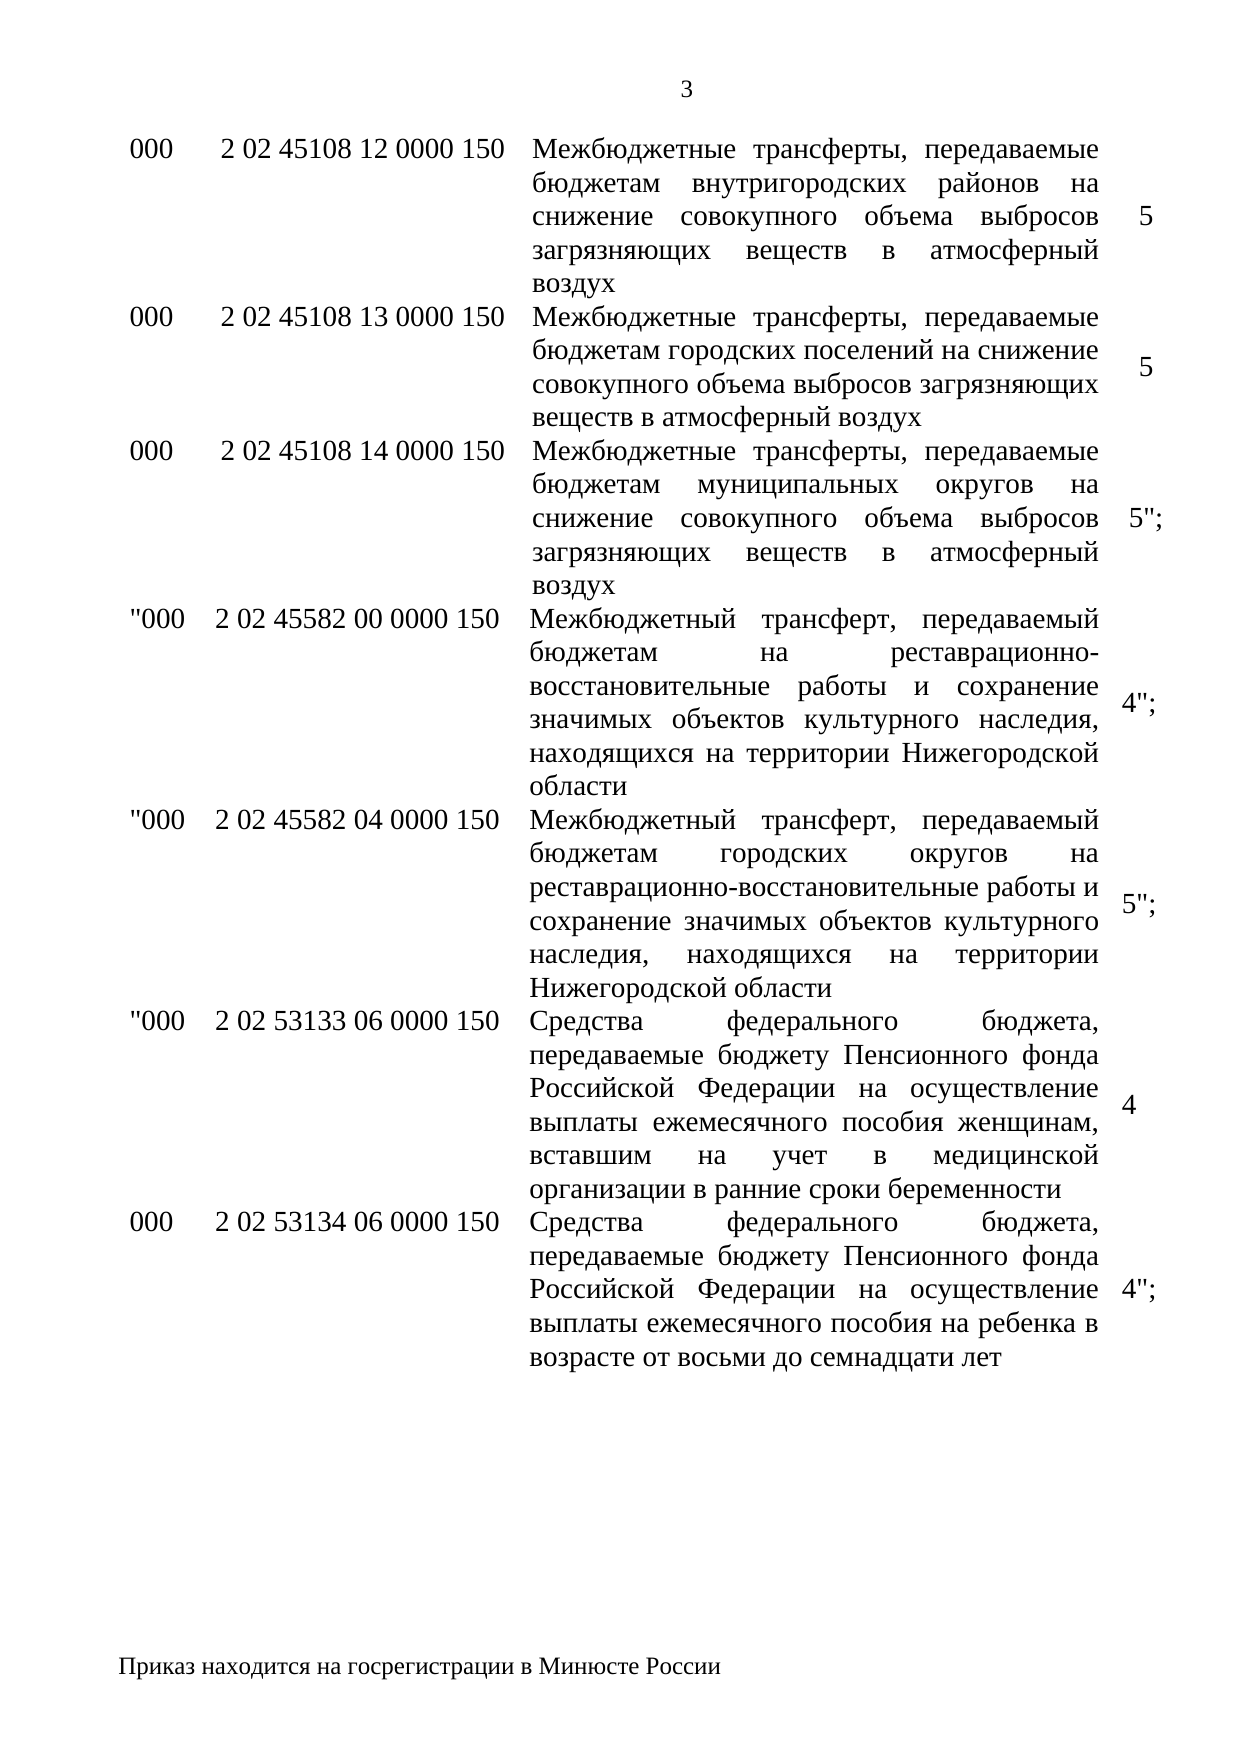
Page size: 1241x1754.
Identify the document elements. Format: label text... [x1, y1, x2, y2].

table_cell "000 [118, 1003, 204, 1204]
table_cell 2 02 53133 06 0000 150 [204, 1003, 518, 1204]
table_cell 4 [1110, 1003, 1181, 1204]
table_cell Средства федерального бюджета, передаваемые бюджету Пенсионного фонда Российской Федерации на осуществление выплаты ежемесячного пособия женщинам, вставшим на учет в медицинской организации в ранние сроки беременности [518, 1003, 1110, 1204]
table_cell 4"; [1110, 601, 1181, 802]
table_cell 2 02 45108 13 0000 150 [209, 299, 521, 433]
table_cell 2 02 53134 06 0000 150 [204, 1205, 518, 1372]
table_cell Межбюджетные трансферты, передаваемые бюджетам городских поселений на снижение совокупного объема выбросов загрязняющих веществ в атмосферный воздух [521, 299, 1110, 433]
table_cell 000 [118, 131, 209, 299]
table_cell 2 02 45108 14 0000 150 [209, 433, 521, 601]
table_cell 2 02 45108 12 0000 150 [209, 131, 521, 299]
table_cell Межбюджетный трансферт, передаваемый бюджетам городских округов на реставрационно-восстановительные работы и сохранение значимых объектов культурного наследия, находящихся на территории Нижегородской области [518, 802, 1110, 1003]
table_cell "000 [118, 802, 204, 1003]
table_cell Средства федерального бюджета, передаваемые бюджету Пенсионного фонда Российской Федерации на осуществление выплаты ежемесячного пособия на ребенка в возрасте от восьми до семнадцати лет [518, 1205, 1110, 1372]
table_cell 000 [118, 299, 209, 433]
table_cell 2 02 45582 00 0000 150 [204, 601, 518, 802]
table_cell 5 [1110, 299, 1181, 433]
table_cell Межбюджетный трансферт, передаваемый бюджетам на реставрационно-восстановительные работы и сохранение значимых объектов культурного наследия, находящихся на территории Нижегородской области [518, 601, 1110, 802]
table_cell 5"; [1110, 802, 1181, 1003]
table_cell "000 [118, 601, 204, 802]
table_cell 000 [118, 433, 209, 601]
table_cell 4"; [1110, 1205, 1181, 1372]
table_cell 2 02 45582 04 0000 150 [204, 802, 518, 1003]
table_cell 5 [1110, 131, 1181, 299]
table_cell 5"; [1110, 433, 1181, 601]
table_cell Межбюджетные трансферты, передаваемые бюджетам муниципальных округов на снижение совокупного объема выбросов загрязняющих веществ в атмосферный воздух [521, 433, 1110, 601]
table_cell Межбюджетные трансферты, передаваемые бюджетам внутригородских районов на снижение совокупного объема выбросов загрязняющих веществ в атмосферный воздух [521, 131, 1110, 299]
table_cell 000 [118, 1205, 204, 1372]
